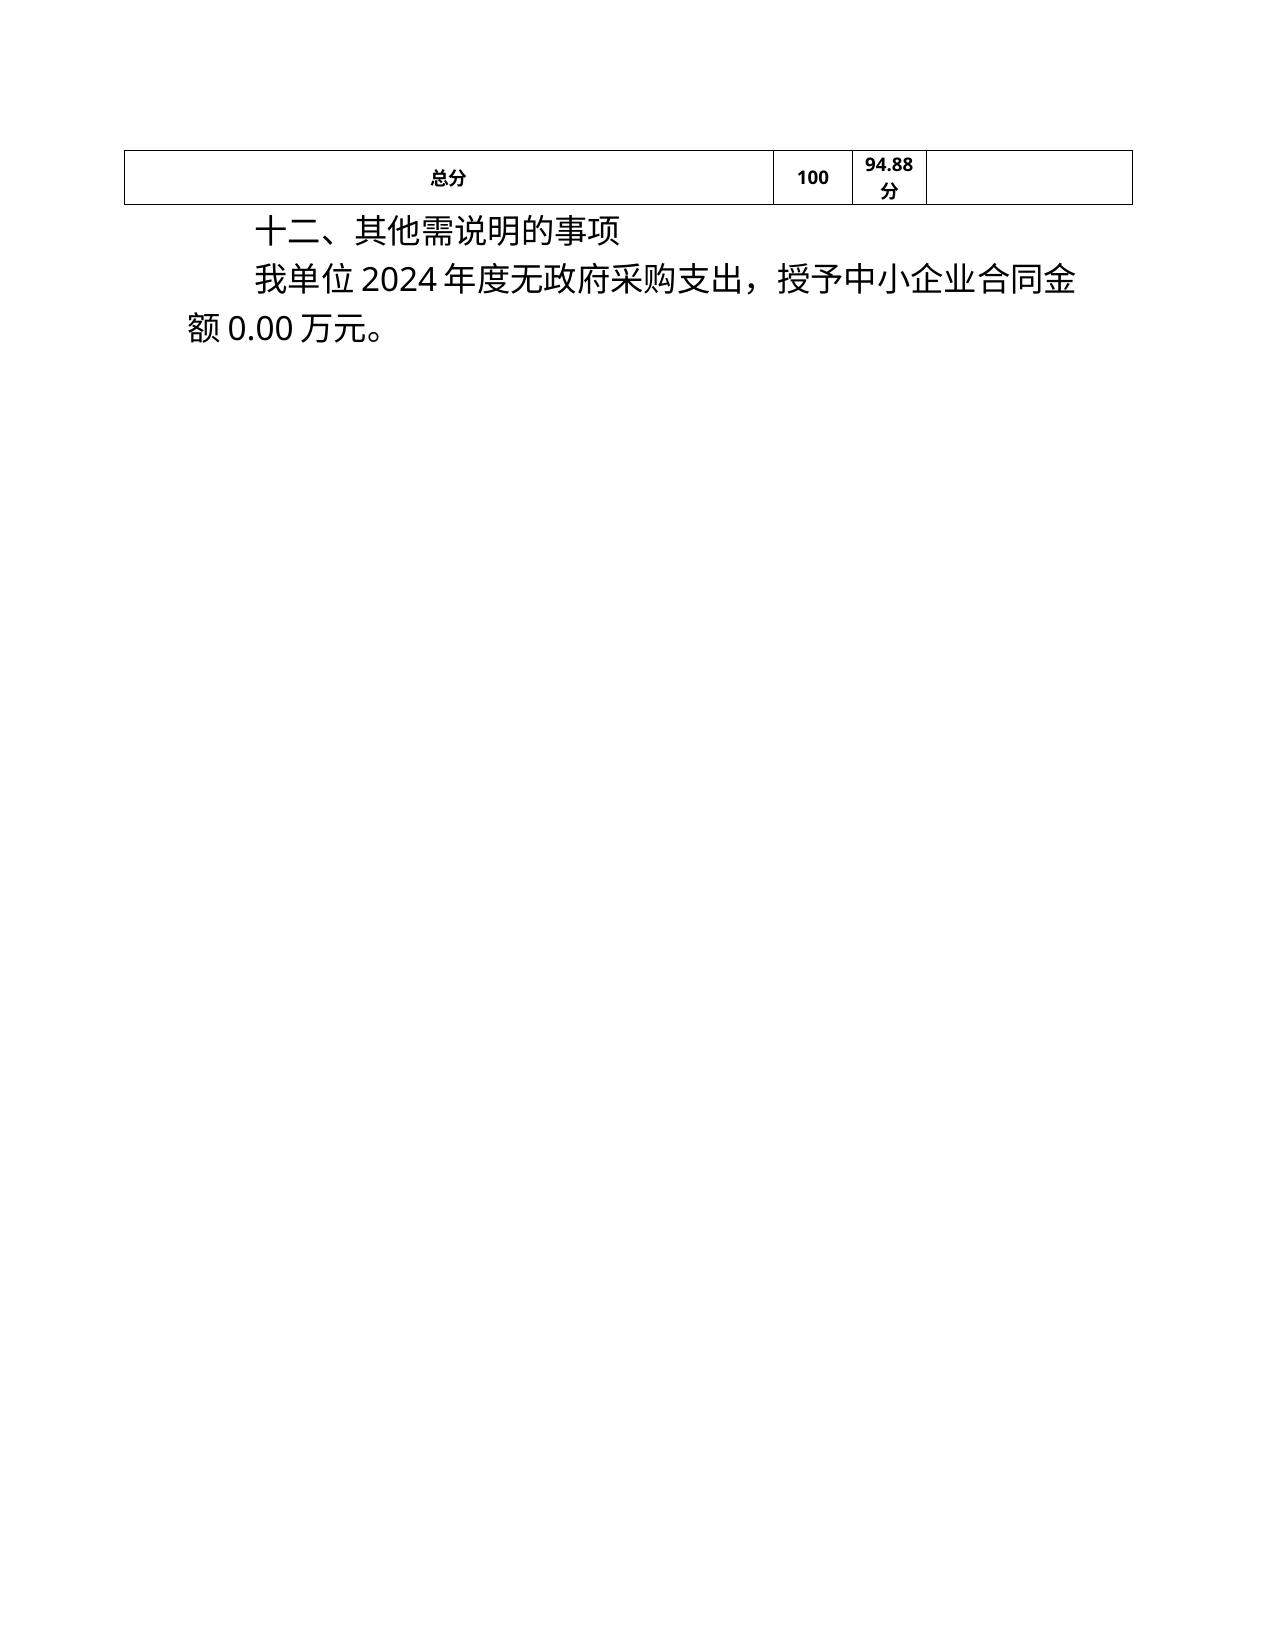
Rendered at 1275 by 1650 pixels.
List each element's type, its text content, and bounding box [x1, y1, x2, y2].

table_cell 100 [774, 151, 852, 204]
text 我单位2024年度无政府采购支出，授予中小企业合同金额0.00万元。 [187, 253, 1087, 350]
table_cell 总分 [125, 151, 773, 204]
table_cell 94.88分 [853, 151, 926, 204]
text 十二、其他需说明的事项 [187, 205, 1087, 253]
table_cell [927, 151, 1132, 204]
